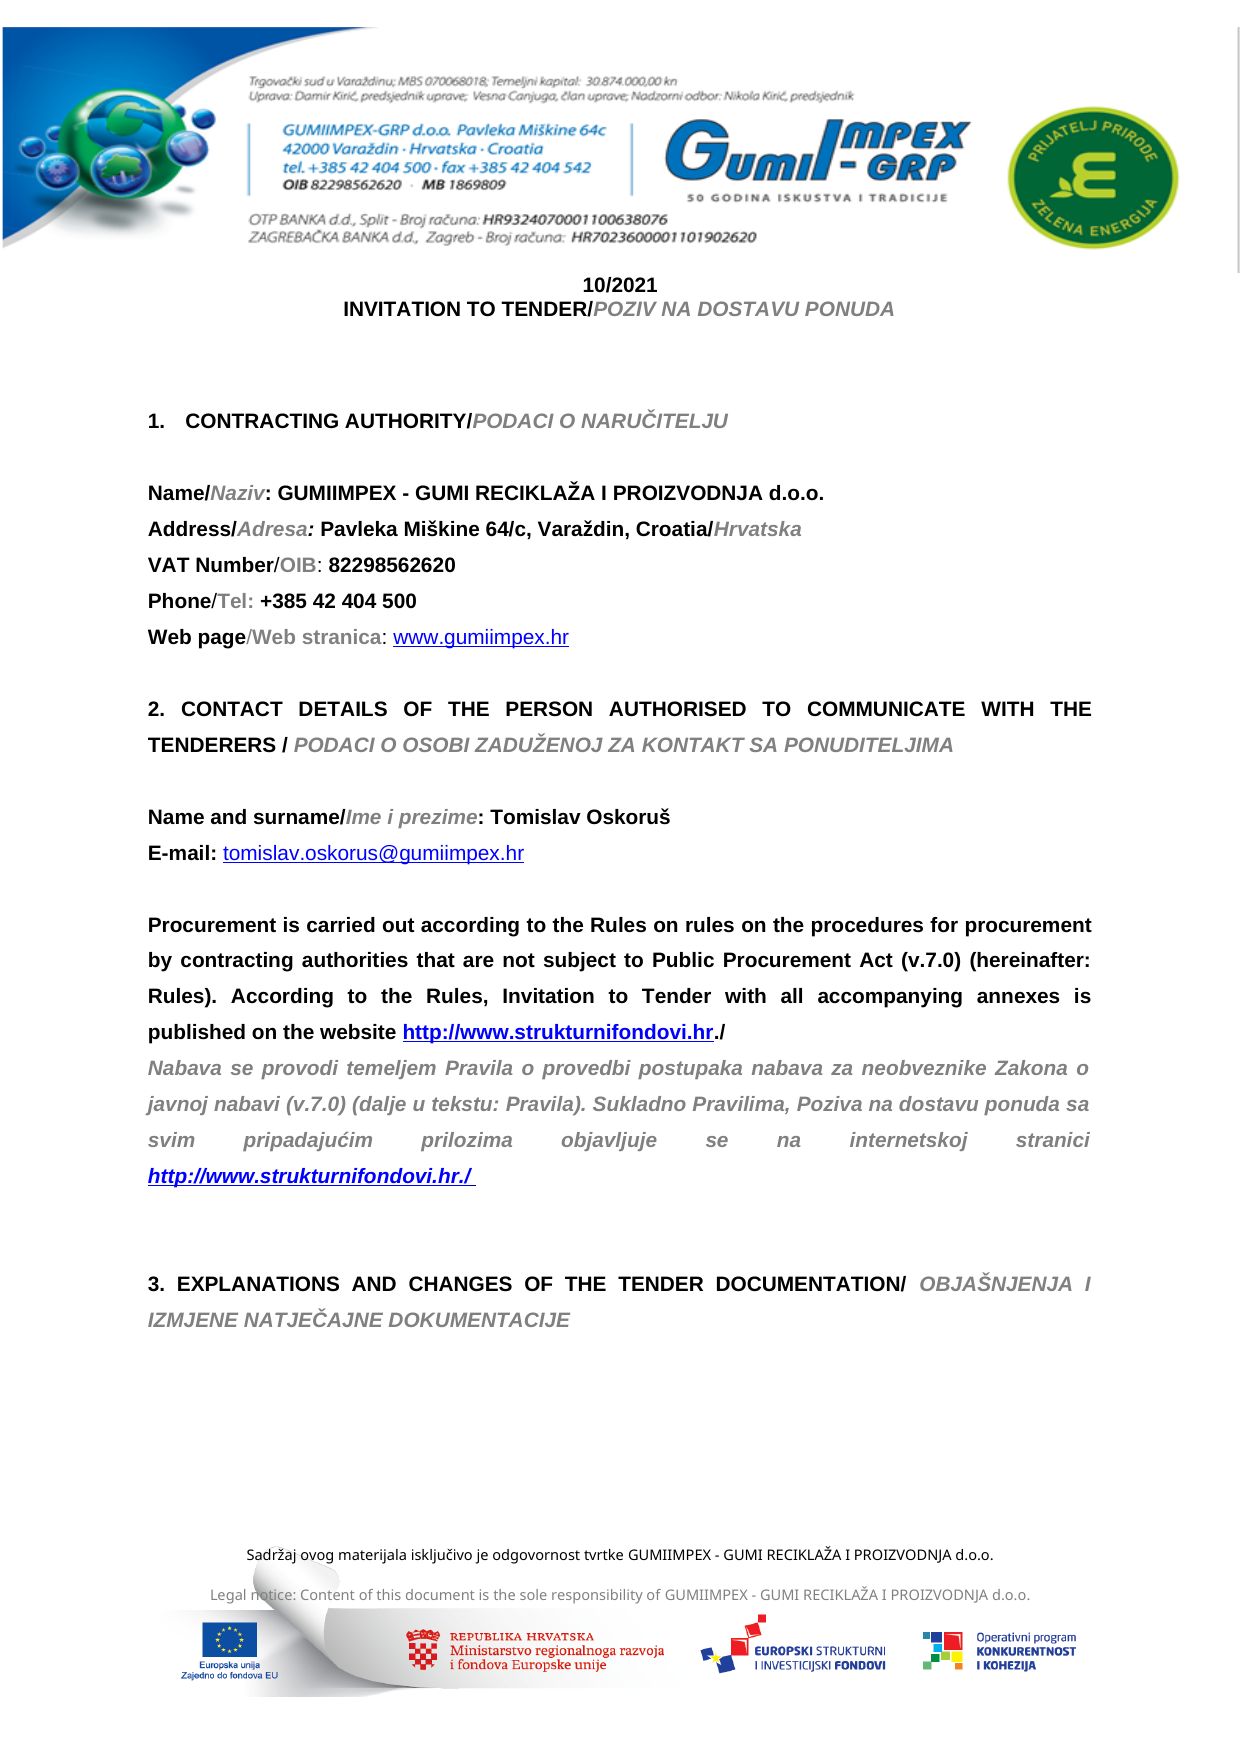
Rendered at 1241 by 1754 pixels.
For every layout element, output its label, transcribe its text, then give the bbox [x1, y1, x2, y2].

picture [2, 27, 1240, 273]
text 2. CONTACT DETAILS OF THE PERSON AUTHORISED TO COMMUNICATE WITH THE TENDERERS / PODACI O OSOBI ZADUŽENOJ ZA KONTAKT SA PONUDITELJIMA [148, 697, 1093, 757]
text Procurement is carried out according to the Rules on rules on the procedures for procurement by contracting authorities that are not subject to Public Procurement Act (v.7.0) (hereinafter: Rules). According to the Rules, Invitation to Tender with all accompanying annexes is published on the website http://www.strukturnifondovi.hr./ [148, 912, 1093, 1044]
text Name/Naziv: GUMIIMPEX - GUMI RECIKLAŽA I PROIZVODNJA d.o.o. [148, 481, 1093, 505]
text INVITATION TO TENDER/POZIV NA DOSTAVU PONUDA [148, 297, 1093, 321]
text E-mail: tomislav.oskorus@gumiimpex.hr [148, 841, 1093, 864]
text Name and surname/Ime i prezime: Tomislav Oskoruš [148, 804, 1093, 828]
text Phone/Tel: +385 42 404 500 [148, 589, 1093, 613]
text Web page/Web stranica: www.gumiimpex.hr [148, 625, 1093, 649]
text 10/2021 [148, 148, 1093, 297]
text 3. EXPLANATIONS AND CHANGES OF THE TENDER DOCUMENTATION/ OBJAŠNJENJA I IZMJENE NATJEČAJNE DOKUMENTACIJE [148, 1272, 1093, 1332]
picture [156, 1532, 1102, 1697]
text Address/Adresa: Pavleka Miškine 64/c, Varaždin, Croatia/Hrvatska [148, 517, 1093, 541]
list CONTRACTING AUTHORITY/PODACI O NARUČITELJU [148, 409, 1093, 433]
text VAT Number/OIB: 82298562620 [148, 553, 1093, 577]
text Nabava se provodi temeljem Pravila o provedbi postupaka nabava za neobveznike Zakona o javnoj nabavi (v.7.0) (dalje u tekstu: Pravila). Sukladno Pravilima, Poziva na dostavu ponuda sa svim pripadajućim prilozima objavljuje se na internetskoj stranici http://www.strukturnifondovi.hr./ [148, 1056, 1093, 1188]
